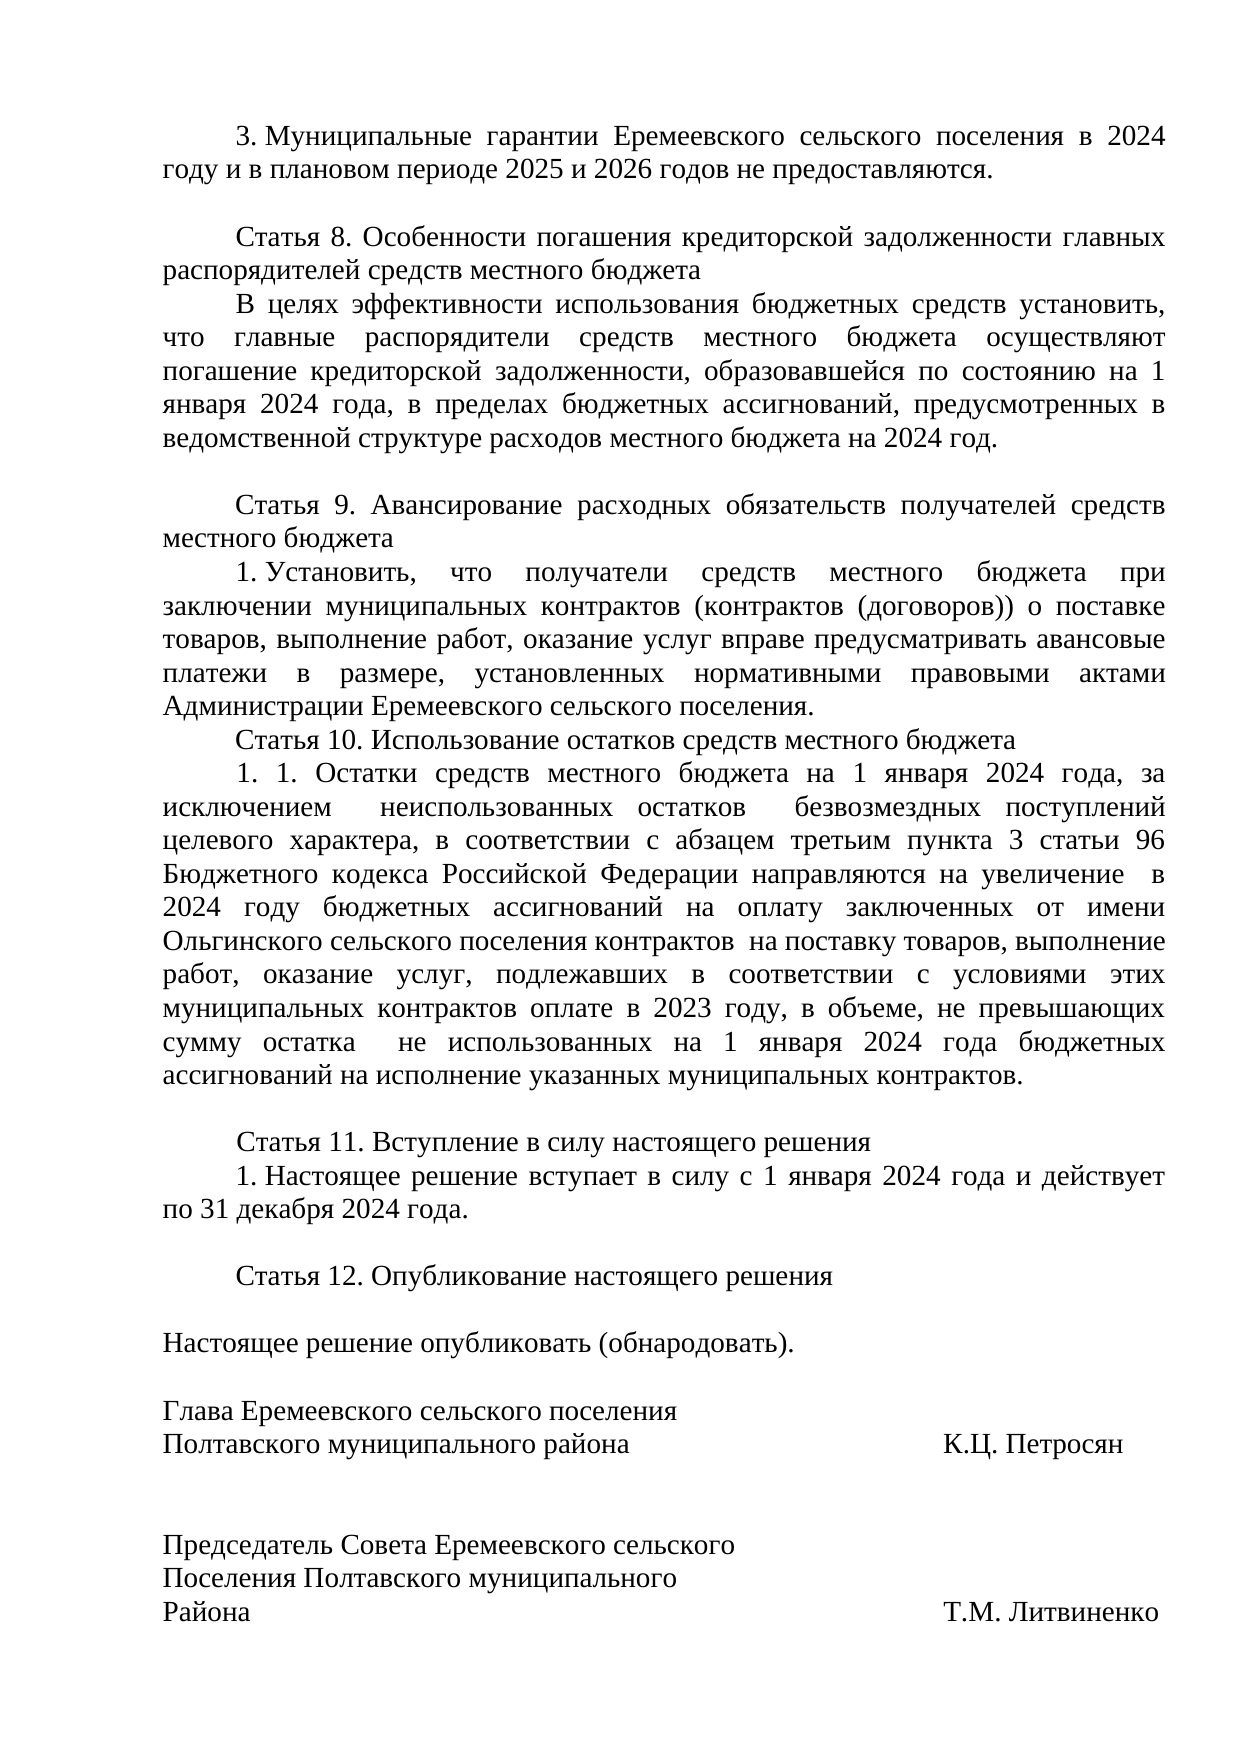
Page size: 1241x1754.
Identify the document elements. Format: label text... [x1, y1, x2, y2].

text Поселения Полтавского муниципального [162, 1560, 1166, 1594]
text 3. Муниципальные гарантии Еремеевского сельского поселения в 2024 году и в плановом периоде 2025 и 2026 годов не предоставляются. [162, 118, 1166, 185]
text Статья 10. Использование остатков средств местного бюджета [162, 722, 1166, 755]
text 1. 1. Остатки средств местного бюджета на 1 января 2024 года, за исключением неиспользованных остатков безвозмездных поступлений целевого характера, в соответствии с абзацем третьим пункта 3 статьи 96 Бюджетного кодекса Российской Федерации направляются на увеличение в 2024 году бюджетных ассигнований на оплату заключенных от имени Ольгинского сельского поселения контрактов на поставку товаров, выполнение работ, оказание услуг, подлежавших в соответствии с условиями этих муниципальных контрактов оплате в 2023 году, в объеме, не превышающих сумму остатка не использованных на 1 января 2024 года бюджетных ассигнований на исполнение указанных муниципальных контрактов. [162, 755, 1166, 1091]
text Полтавского муниципального района К.Ц. Петросян [162, 1426, 1166, 1460]
text Настоящее решение опубликовать (обнародовать). [162, 1326, 1166, 1359]
text Статья 12. Опубликование настоящего решения [162, 1258, 1166, 1292]
text Статья 8. Особенности погашения кредиторской задолженности главных распорядителей средств местного бюджета [162, 219, 1166, 286]
text 1. Установить, что получатели средств местного бюджета при заключении муниципальных контрактов (контрактов (договоров)) о поставке товаров, выполнение работ, оказание услуг вправе предусматривать авансовые платежи в размере, установленных нормативными правовыми актами Администрации Еремеевского сельского поселения. [162, 554, 1166, 722]
text В целях эффективности использования бюджетных средств установить, что главные распорядители средств местного бюджета осуществляют погашение кредиторской задолженности, образовавшейся по состоянию на 1 января 2024 года, в пределах бюджетных ассигнований, предусмотренных в ведомственной структуре расходов местного бюджета на 2024 год. [162, 286, 1166, 453]
text Статья 9. Авансирование расходных обязательств получателей средств местного бюджета [162, 487, 1166, 554]
text Глава Еремеевского сельского поселения [162, 1393, 1166, 1426]
text Статья 11. Вступление в силу настоящего решения [162, 1124, 1166, 1158]
text 1. Настоящее решение вступает в силу с 1 января 2024 года и действует по 31 декабря 2024 года. [162, 1158, 1166, 1225]
text Председатель Совета Еремеевского сельского [162, 1527, 1166, 1560]
text Района Т.М. Литвиненко [162, 1594, 1166, 1627]
